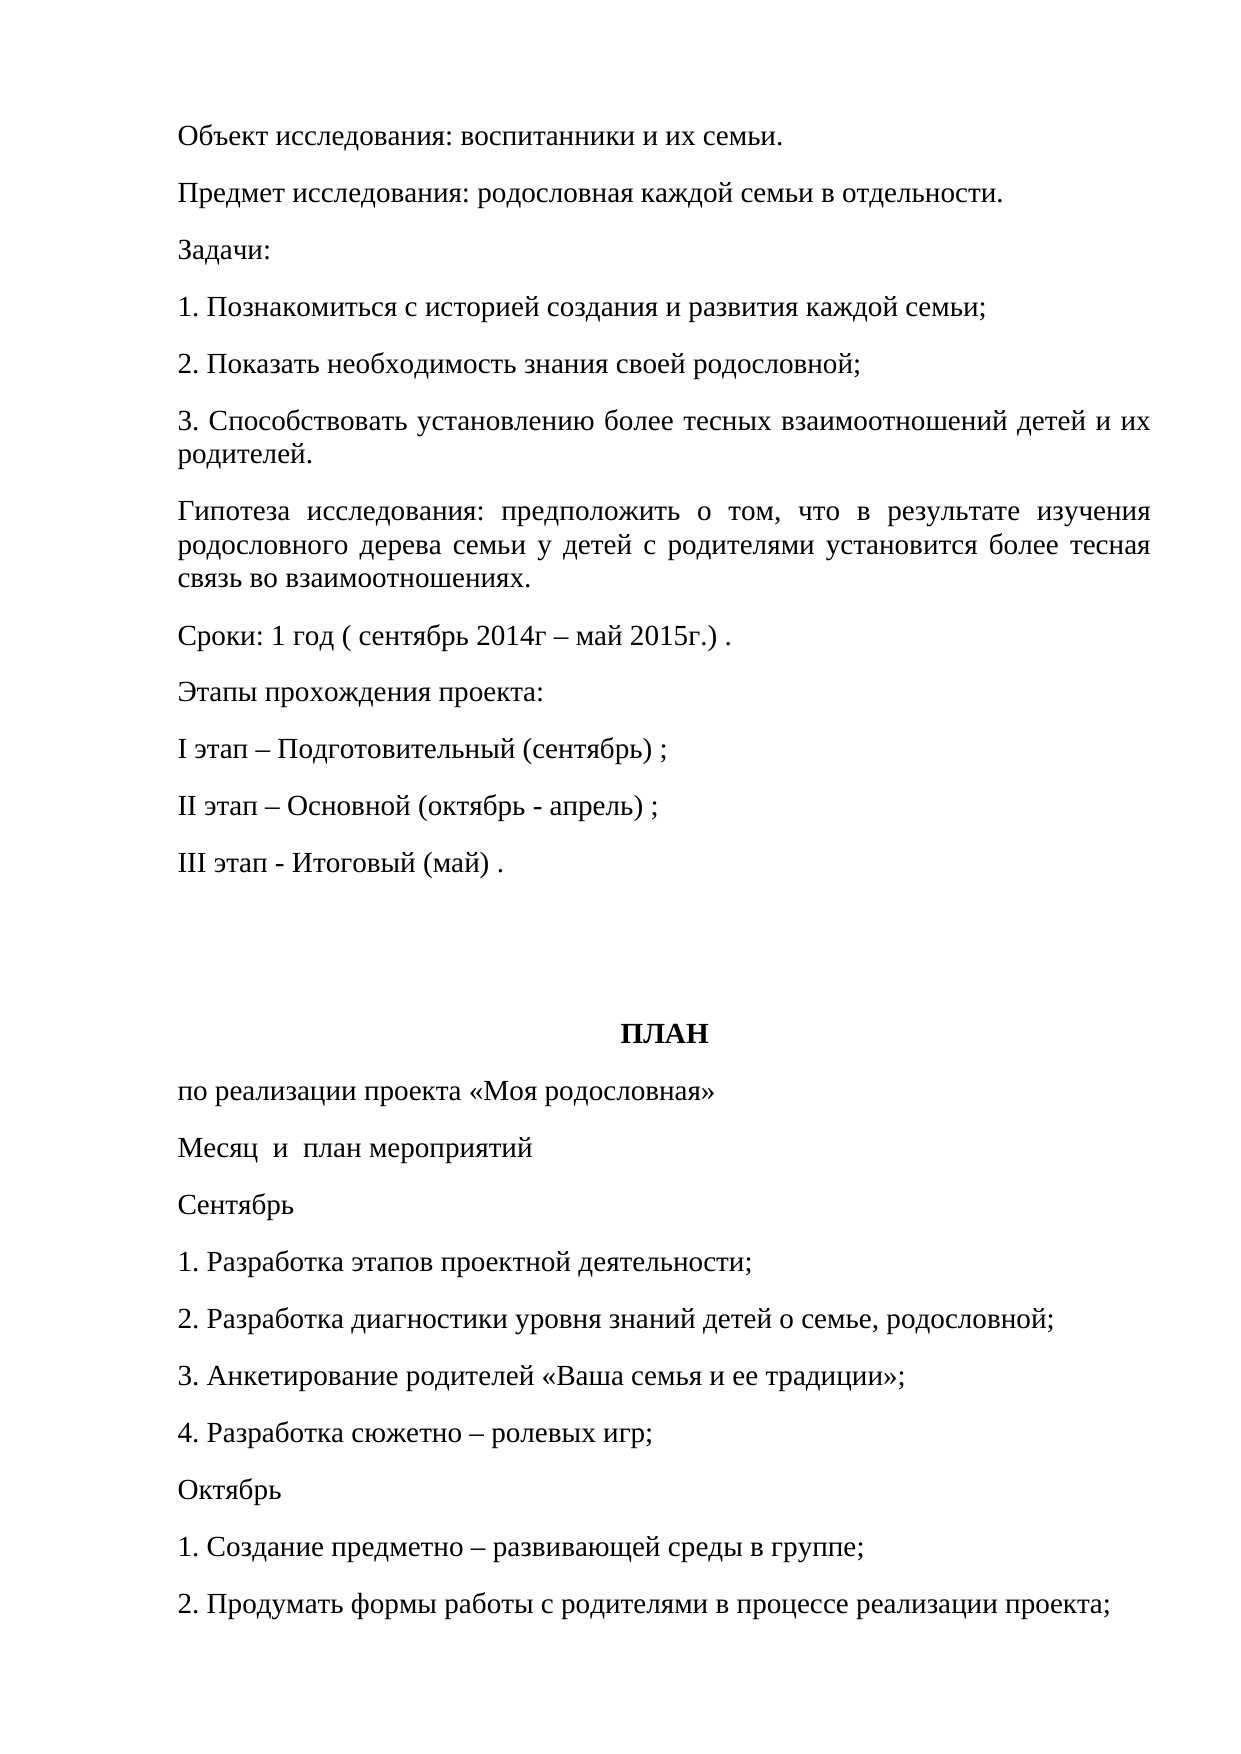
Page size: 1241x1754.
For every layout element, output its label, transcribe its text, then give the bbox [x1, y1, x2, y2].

text Сентябрь [177, 1187, 1152, 1221]
text Гипотеза исследования: предположить о том, что в результате изучения родословного дерева семьи у детей с родителями установится более тесная связь во взаимоотношениях. [177, 493, 1152, 594]
text Задачи: [177, 232, 1152, 266]
text Сроки: 1 год ( сентябрь 2014г – май 2015г.) . [177, 618, 1152, 651]
text Октябрь [177, 1472, 1152, 1506]
text 2. Разработка диагностики уровня знаний детей о семье, родословной; [177, 1301, 1152, 1335]
text III этап - Итоговый (май) . [177, 846, 1152, 879]
text 1. Создание предметно – развивающей среды в группе; [177, 1529, 1152, 1563]
text 4. Разработка сюжетно – ролевых игр; [177, 1415, 1152, 1449]
text по реализации проекта «Моя родословная» [177, 1073, 1152, 1107]
text 2. Продумать формы работы с родителями в процессе реализации проекта; [177, 1586, 1152, 1620]
text Месяц и план мероприятий [177, 1130, 1152, 1164]
text ПЛАН [177, 1016, 1152, 1050]
text 1. Познакомиться с историей создания и развития каждой семьи; [177, 289, 1152, 323]
text II этап – Основной (октябрь - апрель) ; [177, 788, 1152, 822]
text 2. Показать необходимость знания своей родословной; [177, 346, 1152, 379]
text 3. Анкетирование родителей «Ваша семья и ее традиции»; [177, 1358, 1152, 1392]
text Этапы прохождения проекта: [177, 674, 1152, 708]
text 3. Способствовать установлению более тесных взаимоотношений детей и их родителей. [177, 403, 1152, 470]
text Предмет исследования: родословная каждой семьи в отдельности. [177, 175, 1152, 209]
text 1. Разработка этапов проектной деятельности; [177, 1244, 1152, 1278]
text Объект исследования: воспитанники и их семьи. [177, 118, 1152, 152]
text I этап – Подготовительный (сентябрь) ; [177, 732, 1152, 765]
